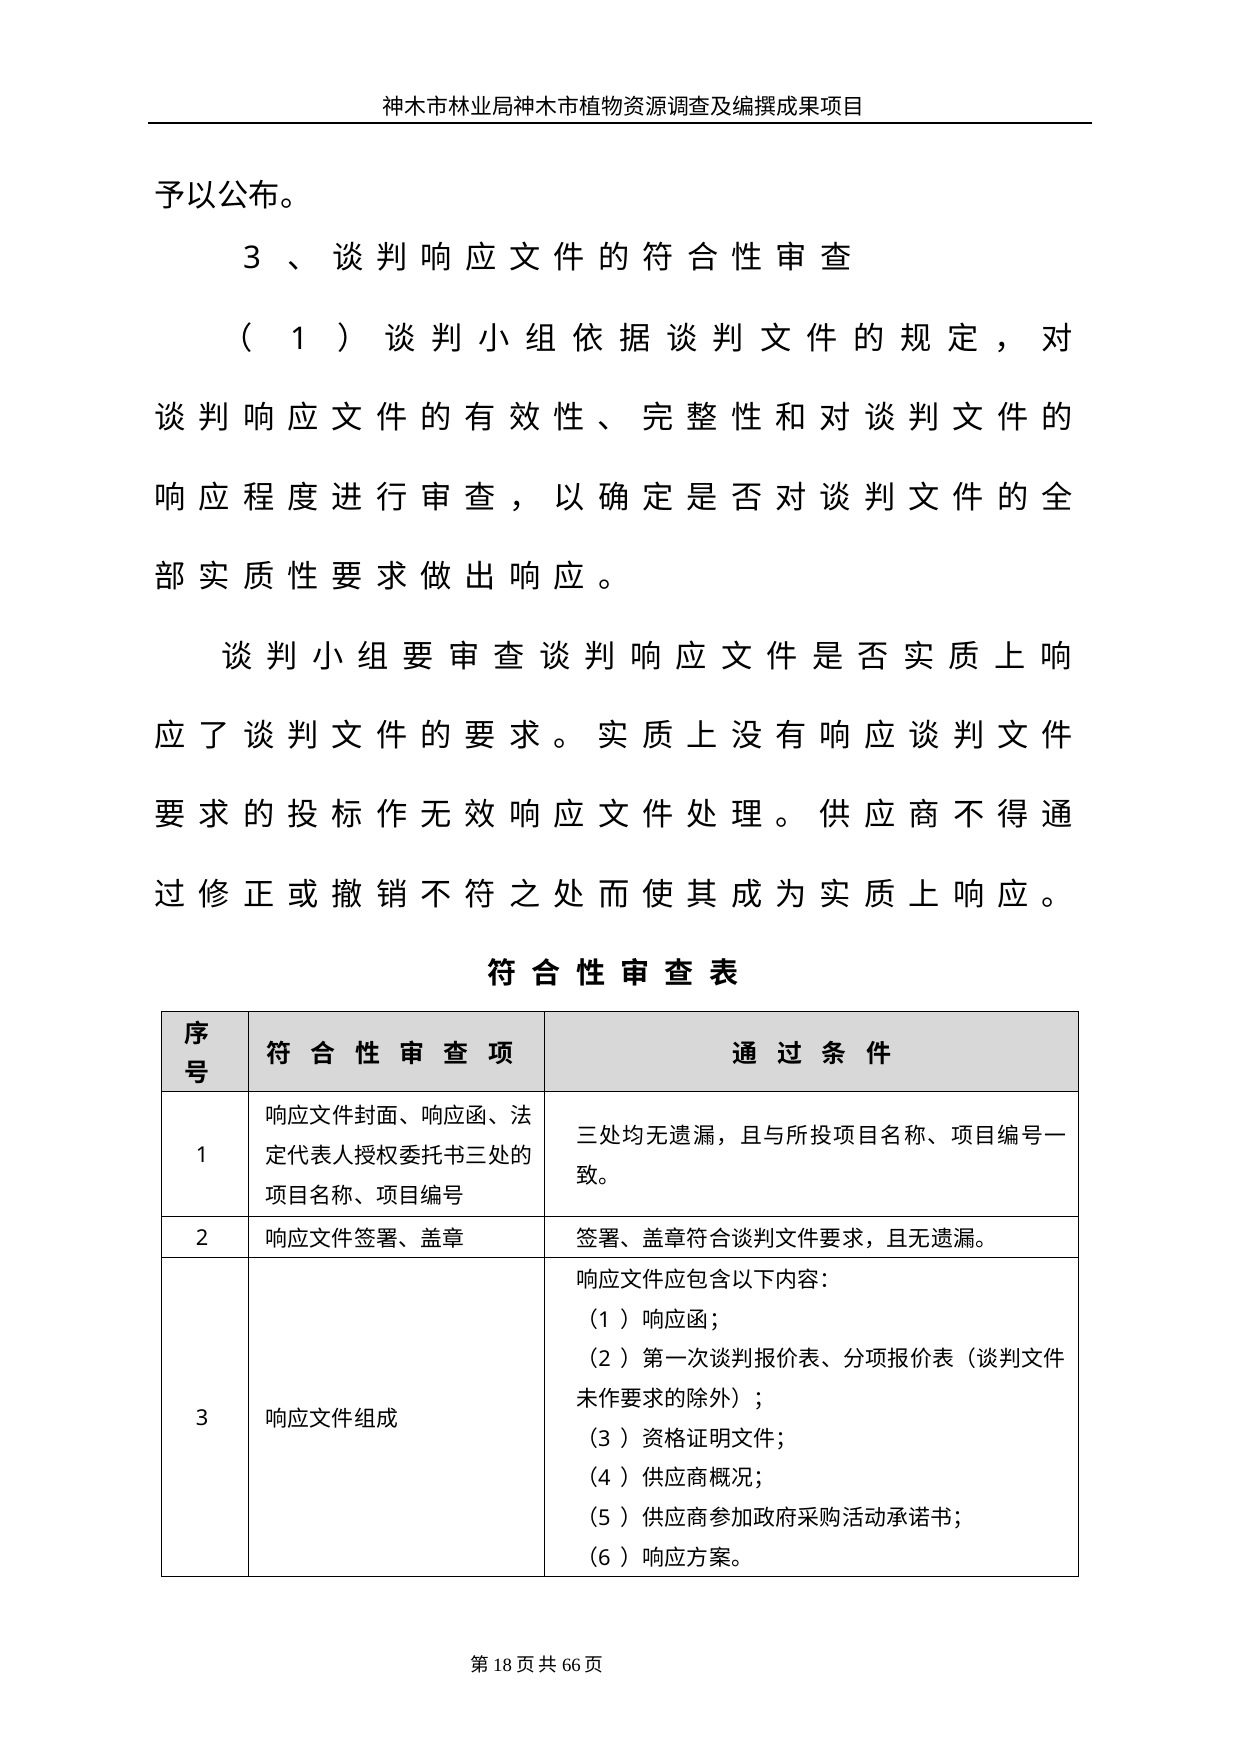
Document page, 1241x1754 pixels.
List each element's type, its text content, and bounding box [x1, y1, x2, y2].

table_cell 响应文件组成 [249, 1258, 544, 1576]
table_header 符合性审查项 [249, 1012, 544, 1091]
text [154, 163, 1086, 217]
table_cell 响应文件应包含以下内容： （1）响应函； （2）第一次谈判报价表、分项报价表（谈判文件未作要求的除外）； （3）资格证明文件； （4）供应商概况； （5）供应商参加政府采购活动承诺书； （6）响应方案。 [545, 1258, 1078, 1576]
table_cell 3 [162, 1258, 248, 1576]
text 谈判小组要审查谈判响应文件是否实质上响应了谈判文件的要求。实质上没有响应谈判文件要求的投标作无效响应文件处理。供应商不得通过修正或撤销不符之处而使其成为实质上响应。 [154, 614, 1086, 931]
table_header 序号 [162, 1012, 248, 1091]
table_cell 2 [162, 1217, 248, 1257]
table_cell 响应文件签署、盖章 [249, 1217, 544, 1257]
table_cell 签署、盖章符合谈判文件要求，且无遗漏。 [545, 1217, 1078, 1257]
table_cell 响应文件封面、响应函、法定代表人授权委托书三处的项目名称、项目编号 [249, 1092, 544, 1216]
text 3、谈判响应文件的符合性审查 [154, 217, 1086, 296]
table_cell 1 [162, 1092, 248, 1216]
table_cell 三处均无遗漏，且与所投项目名称、项目编号一致。 [545, 1092, 1078, 1216]
text 符合性审查表 [154, 931, 1086, 1011]
text （1）谈判小组依据谈判文件的规定，对谈判响应文件的有效性、完整性和对谈判文件的响应程度进行审查，以确定是否对谈判文件的全部实质性要求做出响应。 [154, 296, 1086, 614]
table_header 通过条件 [545, 1012, 1078, 1091]
